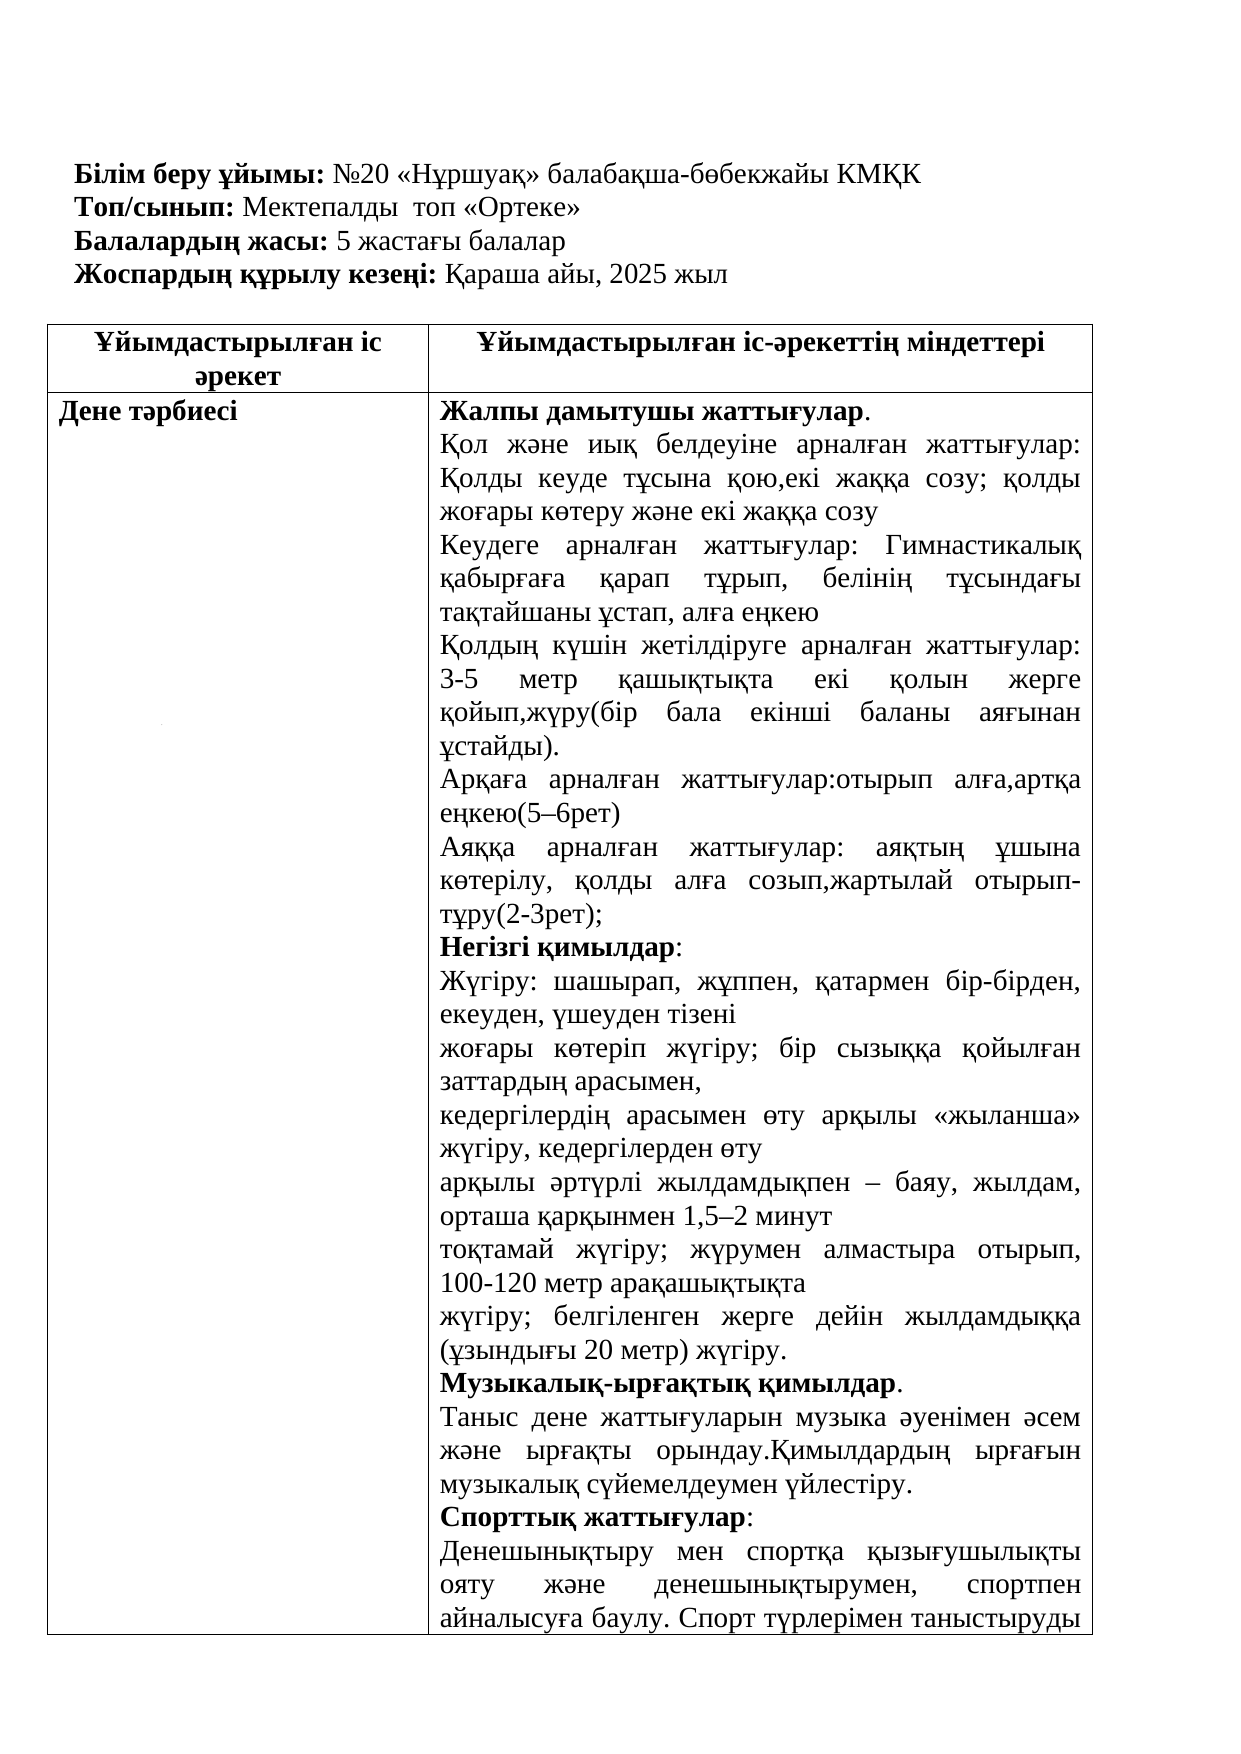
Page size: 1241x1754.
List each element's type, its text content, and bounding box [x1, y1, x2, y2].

text Білім беру ұйымы: №20 «Нұршуақ» балабақша-бөбекжайы КМҚК [74, 156, 1181, 189]
text Жоспардың құрылу кезеңі: Қараша айы, 2025 жыл [74, 256, 1181, 290]
table_header Ұйымдастырылған іс-әрекеттің міндеттері [429, 325, 1092, 392]
text Балалардың жасы: 5 жастағы балалар [74, 223, 1181, 256]
text Топ/сынып: Мектепалды топ «Ортеке» [74, 189, 1181, 223]
table_cell Дене тәрбиесі [48, 393, 428, 1634]
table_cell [429, 393, 1092, 1634]
table_header Ұйымдастырылған іс әрекет [48, 325, 428, 392]
